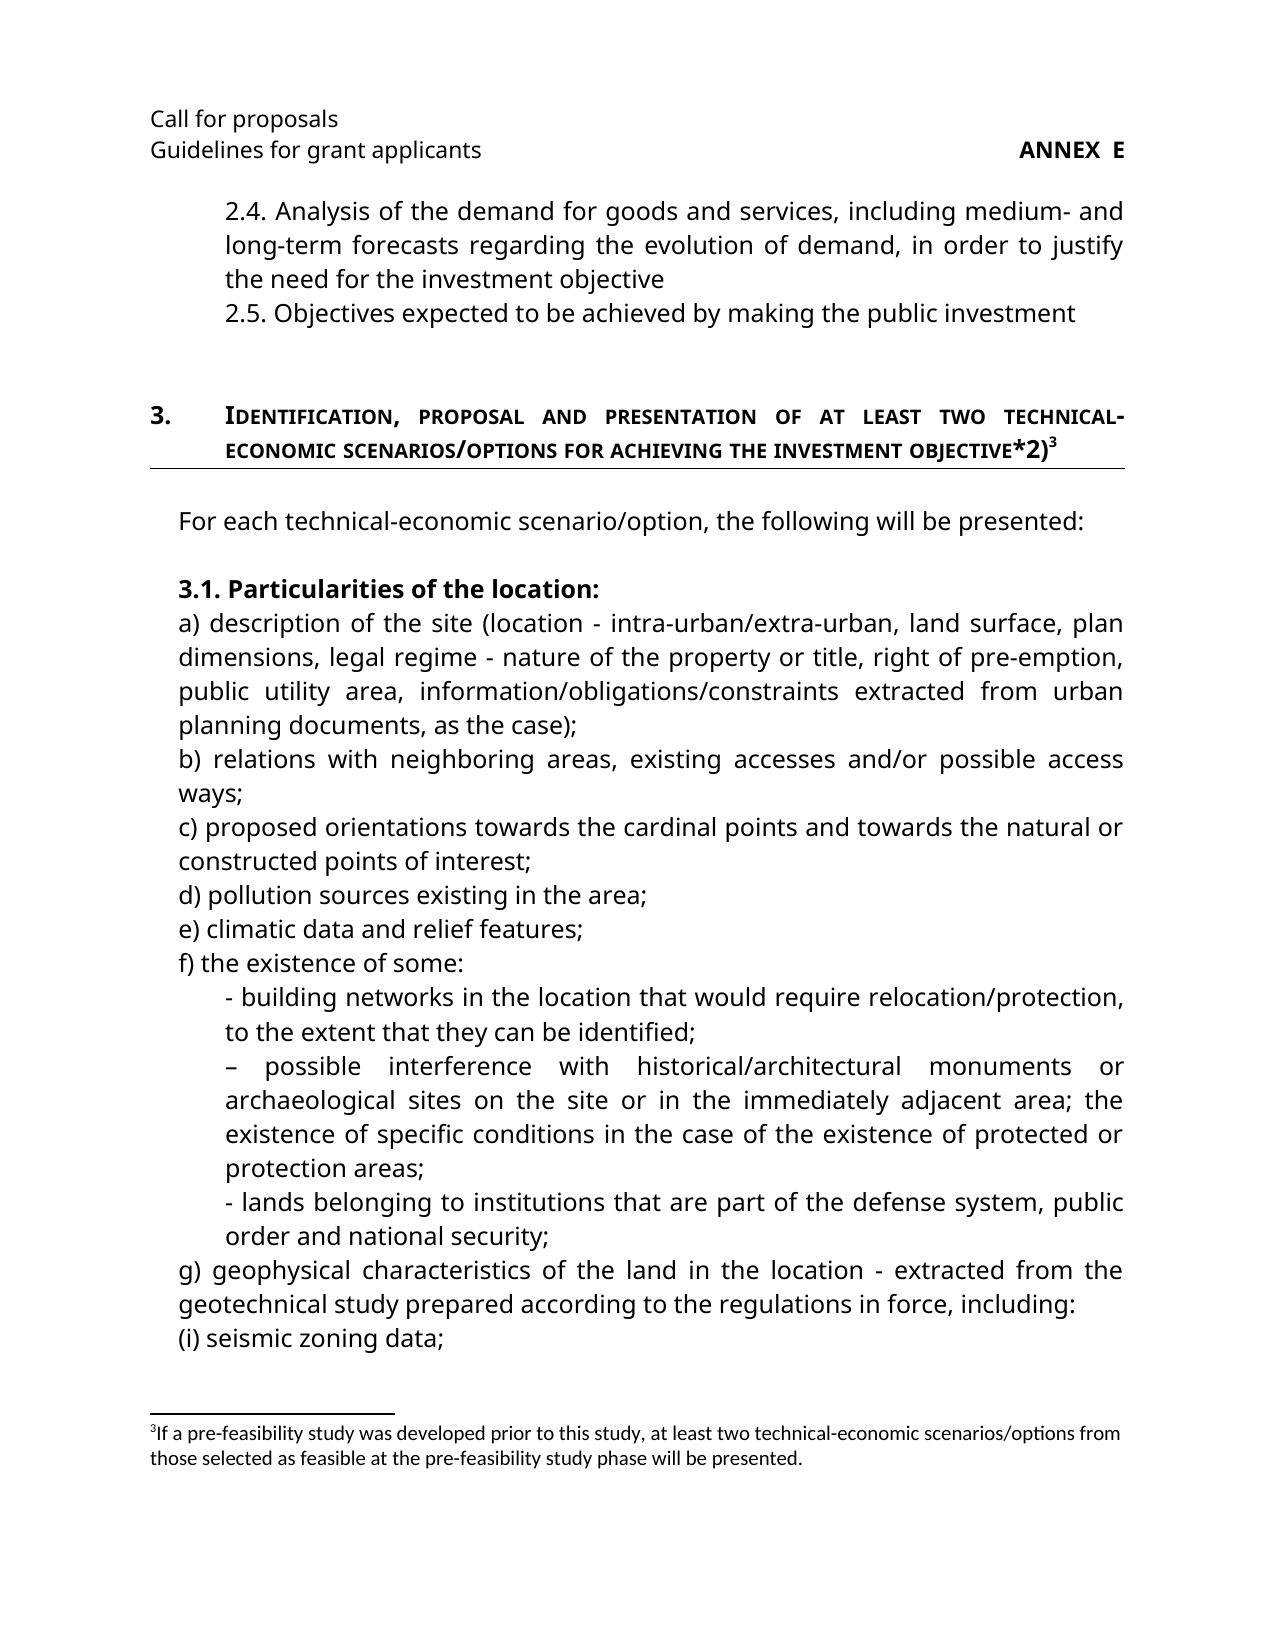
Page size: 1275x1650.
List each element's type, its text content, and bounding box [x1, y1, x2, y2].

list – possible interference with historical/architectural monuments or archaeological sites on the site or in the immediately adjacent area; the existence of specific conditions in the case of the existence of protected or protection areas; [225, 1048, 1125, 1184]
list c) proposed orientations towards the cardinal points and towards the natural or constructed points of interest; [178, 810, 1125, 878]
list (i) seismic zoning data; [178, 1321, 1125, 1355]
list Identification, proposal and presentation of at least two technical-economic scenarios/options for achieving the investment objective*2) [150, 398, 1125, 468]
list For each technical-economic scenario/option, the following will be presented: [178, 503, 1125, 537]
list 2.5. Objectives expected to be achieved by making the public investment [225, 296, 1125, 330]
list - building networks in the location that would require relocation/protection, to the extent that they can be identified; [225, 980, 1125, 1048]
list 3.1. Particularities of the location: [178, 571, 1125, 605]
list - lands belonging to institutions that are part of the defense system, public order and national security; [225, 1184, 1125, 1253]
list d) pollution sources existing in the area; [178, 878, 1125, 912]
list 2.4. Analysis of the demand for goods and services, including medium- and long-term forecasts regarding the evolution of demand, in order to justify the need for the investment objective [225, 193, 1125, 296]
list b) relations with neighboring areas, existing accesses and/or possible access ways; [178, 742, 1125, 810]
list f) the existence of some: [178, 946, 1125, 980]
list a) description of the site (location - intra-urban/extra-urban, land surface, plan dimensions, legal regime - nature of the property or title, right of pre-emption, public utility area, information/obligations/constraints extracted from urban planning documents, as the case); [178, 605, 1125, 742]
list g) geophysical characteristics of the land in the location - extracted from the geotechnical study prepared according to the regulations in force, including: [178, 1253, 1125, 1321]
list e) climatic data and relief features; [178, 912, 1125, 946]
